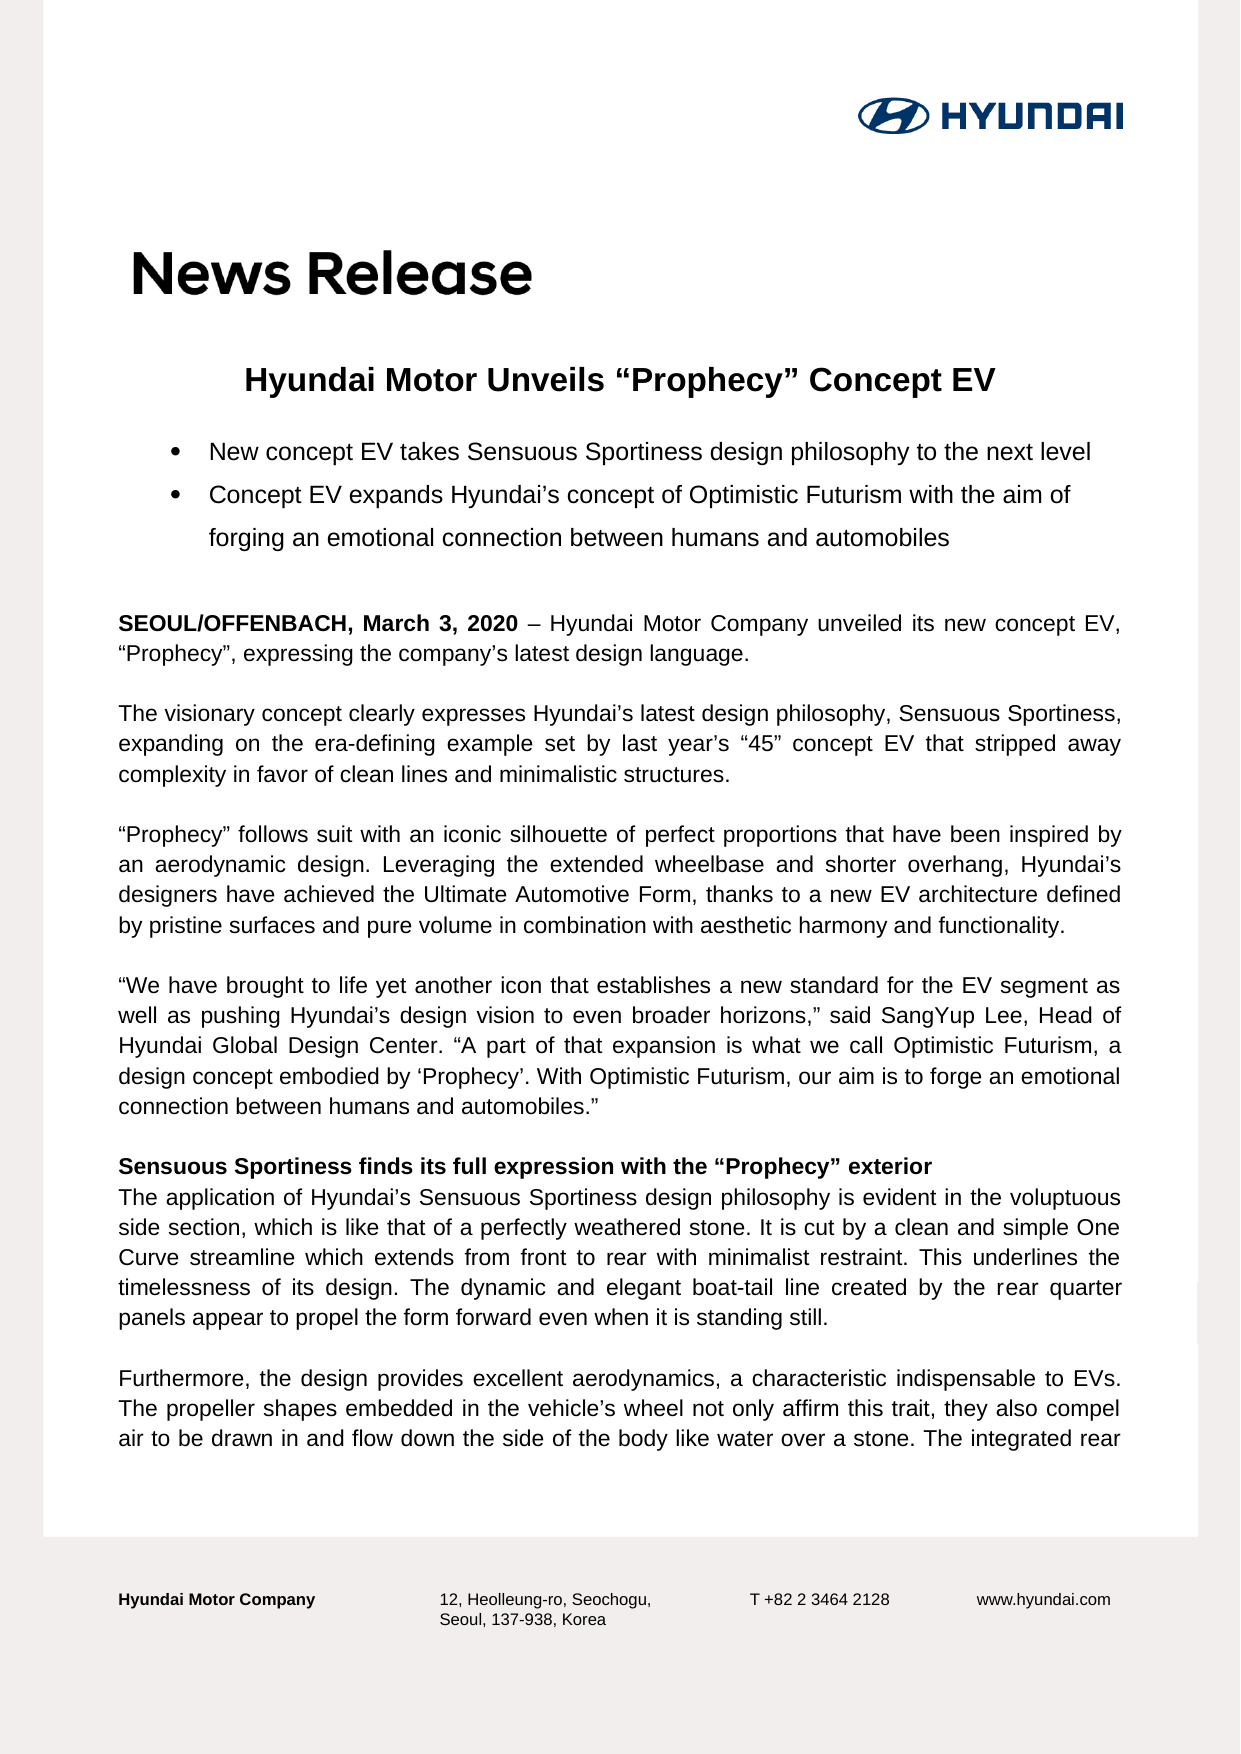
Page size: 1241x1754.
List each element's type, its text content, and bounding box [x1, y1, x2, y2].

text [118, 1365, 1122, 1452]
text The application of Hyundai’s Sensuous Sportiness design philosophy is evident in the voluptuous side section, which is like that of a perfectly weathered stone. It is cut by a clean and simple One Curve streamline which extends from front to rear with minimalist restraint. This underlines the timelessness of its design. The dynamic and elegant boat-tail line created by the rear quarter panels appear to propel the form forward even when it is standing still. [118, 1183, 1122, 1331]
text The visionary concept clearly expresses Hyundai’s latest design philosophy, Sensuous Sportiness, expanding on the era-defining example set by last year’s “45” concept EV that stripped away complexity in favor of clean lines and minimalistic structures. [118, 700, 1122, 787]
text “We have brought to life yet another icon that establishes a new standard for the EV segment as well as pushing Hyundai’s design vision to even broader horizons,” said SangYup Lee, Head of Hyundai Global Design Center. “A part of that expansion is what we call Optimistic Futurism, a design concept embodied by ‘Prophecy’. With Optimistic Futurism, our aim is to forge an emotional connection between humans and automobiles.” [118, 972, 1122, 1119]
text “Prophecy” follows suit with an iconic silhouette of perfect proportions that have been inspired by an aerodynamic design. Leveraging the extended wheelbase and shorter overhang, Hyundai’s designers have achieved the Ultimate Automotive Form, thanks to a new EV architecture defined by pristine surfaces and pure volume in combination with aesthetic harmony and functionality. [118, 821, 1122, 938]
list Concept EV expands Hyundai’s concept of Optimistic Futurism with the aim of forging an emotional connection between humans and automobiles [171, 480, 1122, 552]
picture [0, 0, 1241, 1754]
list New concept EV takes Sensuous Sportiness design philosophy to the next level [171, 437, 1122, 466]
text Hyundai Motor Unveils “Prophecy” Concept EV [118, 360, 1122, 398]
text Sensuous Sportiness finds its full expression with the “Prophecy” exterior [118, 1153, 1122, 1180]
text SEOUL/OFFENBACH, March 3, 2020 – Hyundai Motor Company unveiled its new concept EV, “Prophecy”, expressing the company’s latest design language. [118, 609, 1122, 666]
